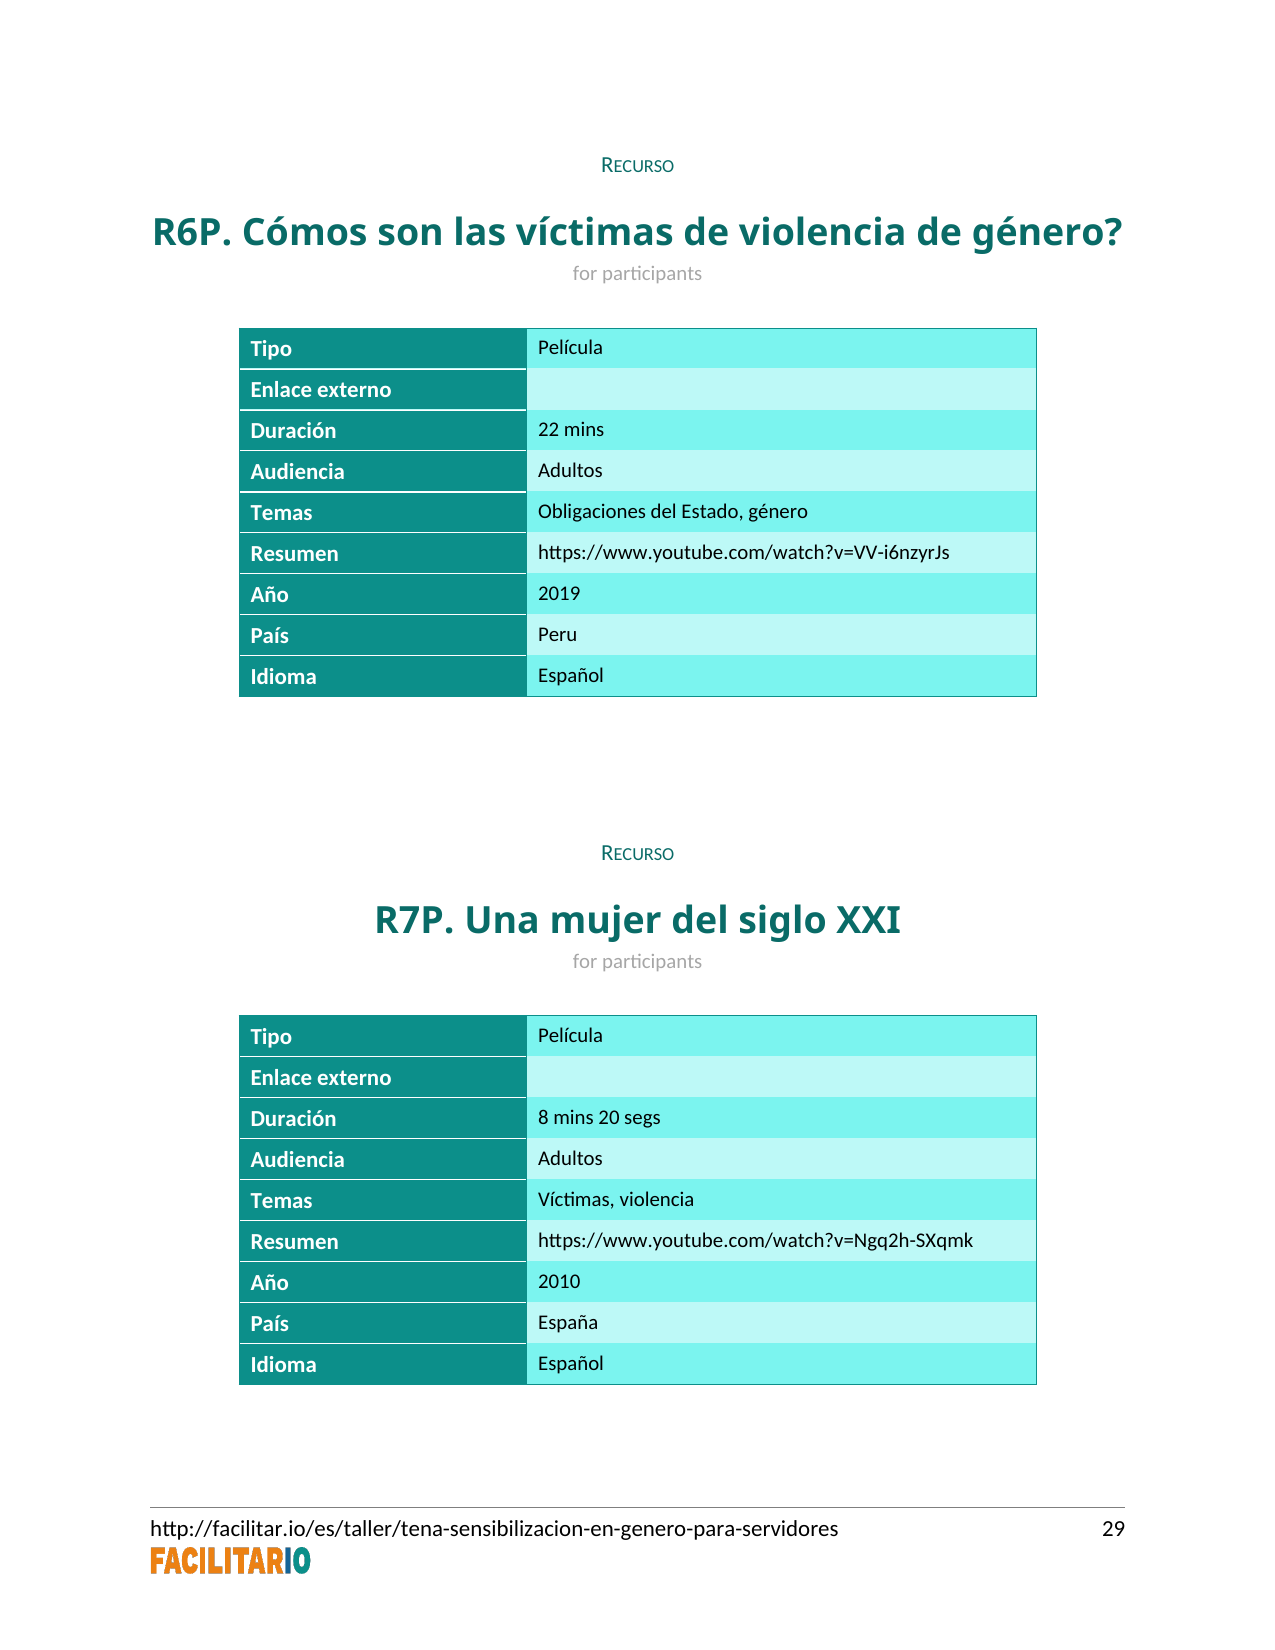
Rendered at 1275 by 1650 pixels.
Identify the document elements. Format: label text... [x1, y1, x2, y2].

picture [145, 1544, 315, 1576]
table_cell País [240, 1303, 526, 1343]
table_cell España [527, 1302, 1036, 1343]
table_cell Audiencia [240, 1139, 526, 1179]
table_cell País [240, 615, 526, 655]
table_cell [527, 369, 1036, 409]
table_cell 8 mins 20 segs [527, 1097, 1036, 1138]
table_cell Enlace externo [240, 370, 526, 409]
table_cell Resumen [240, 1221, 526, 1261]
text Recurso [150, 838, 1125, 866]
table_cell Temas [240, 1180, 526, 1220]
table_cell Peru [527, 614, 1036, 655]
table_cell Adultos [527, 1138, 1036, 1179]
text for participants [150, 948, 1125, 973]
table_cell Audiencia [240, 451, 526, 491]
table_header Película [527, 329, 1036, 368]
table_cell Duración [240, 411, 526, 450]
subtitle R6P. Cómos son las víctimas de violencia de género? [150, 205, 1125, 256]
table_cell 2010 [527, 1261, 1036, 1302]
table_cell 2019 [527, 573, 1036, 614]
table_cell Español [527, 1343, 1036, 1384]
text Recurso [150, 150, 1125, 178]
text for participants [150, 260, 1125, 286]
table_cell Temas [240, 493, 526, 532]
table_cell Víctimas, violencia [527, 1179, 1036, 1220]
table_cell Adultos [527, 450, 1036, 491]
table_cell [527, 1056, 1036, 1097]
table_cell Español [527, 655, 1036, 696]
table_cell 22 mins [527, 410, 1036, 450]
table_cell Obligaciones del Estado, género [527, 491, 1036, 532]
table_cell Idioma [240, 1344, 526, 1384]
table_header Película [527, 1016, 1036, 1056]
table_cell https://www.youtube.com/watch?v=VV-i6nzyrJs [527, 532, 1036, 573]
table_cell Resumen [240, 533, 526, 573]
table_cell Idioma [240, 656, 526, 696]
table_cell Enlace externo [240, 1057, 526, 1097]
table_cell Duración [240, 1098, 526, 1138]
table_header Tipo [240, 329, 526, 368]
subtitle R7P. Una mujer del siglo XXI [150, 893, 1125, 944]
table_cell Año [240, 1262, 526, 1302]
table_cell https://www.youtube.com/watch?v=Ngq2h-SXqmk [527, 1220, 1036, 1261]
table_header Tipo [240, 1016, 526, 1056]
table_cell Año [240, 574, 526, 614]
